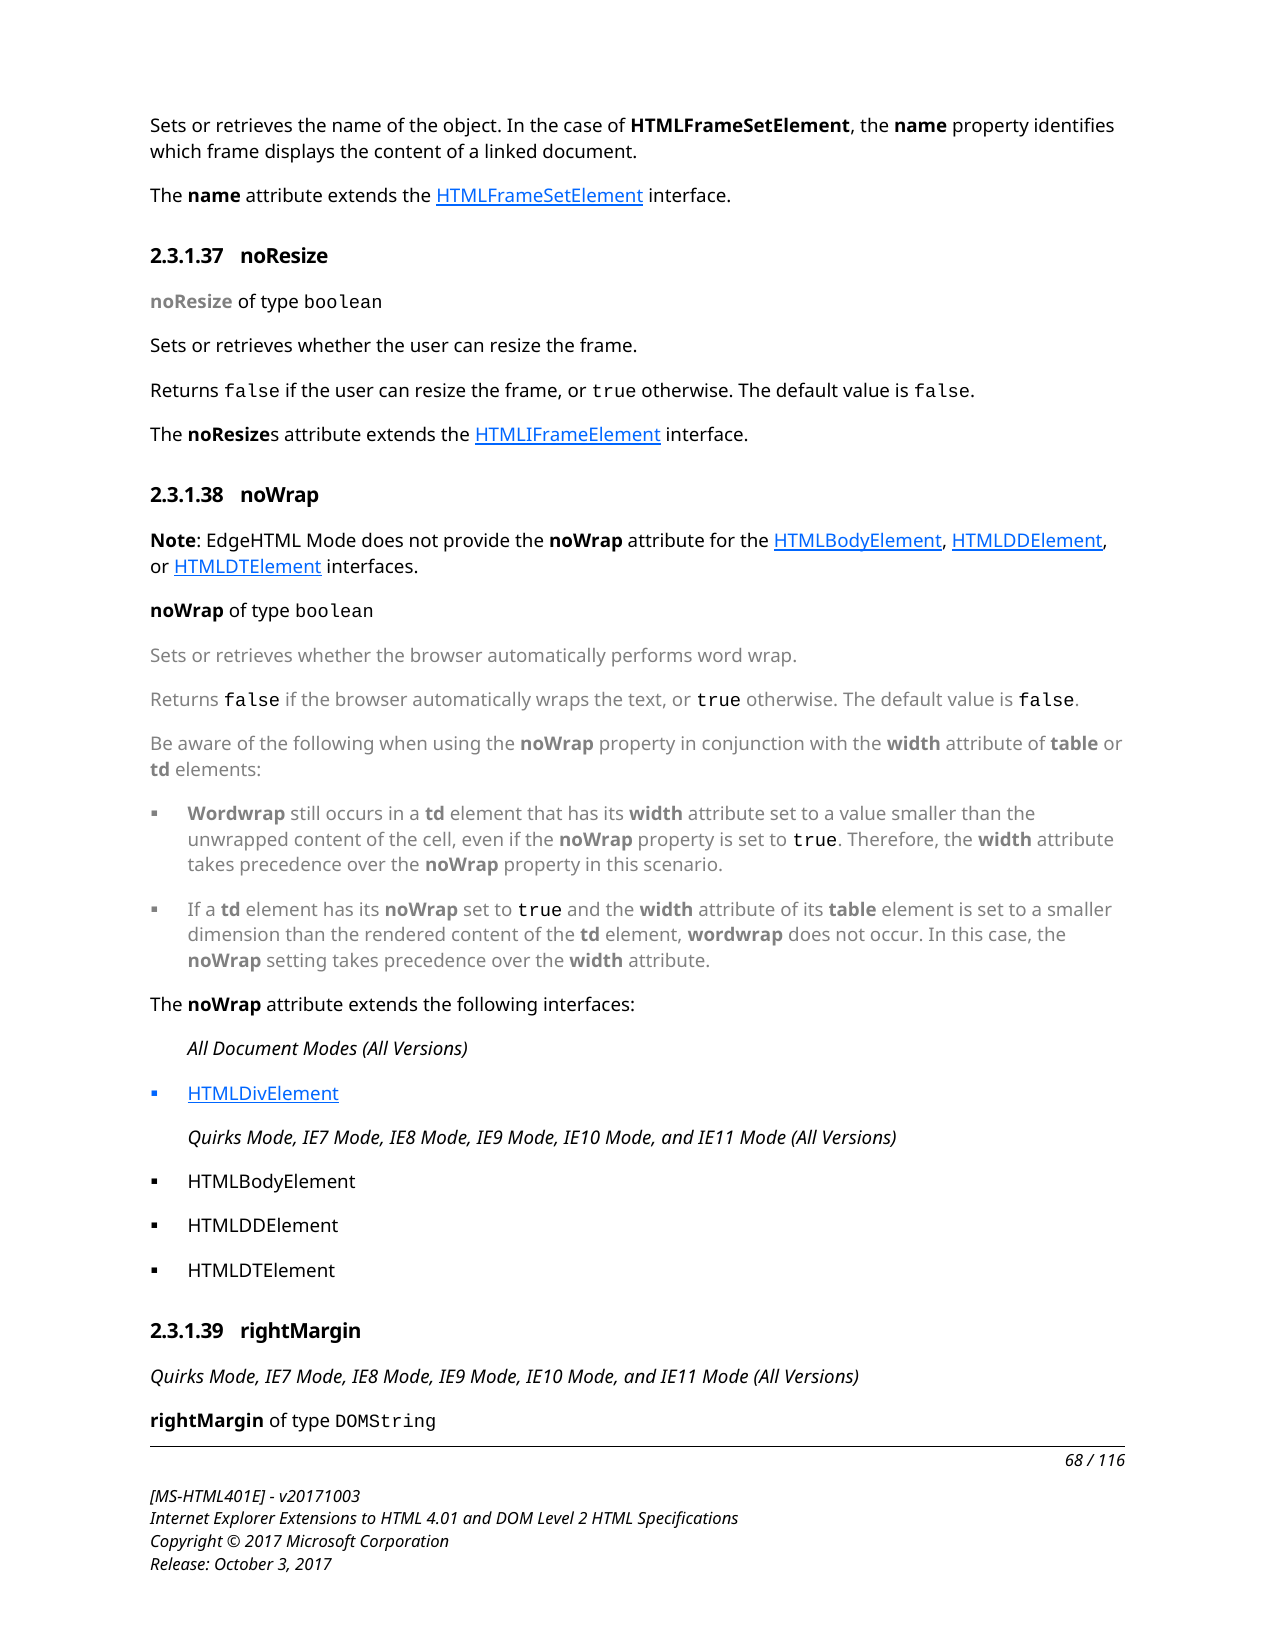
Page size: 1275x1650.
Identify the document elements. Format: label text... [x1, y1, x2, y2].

list Quirks Mode, IE7 Mode, IE8 Mode, IE9 Mode, IE10 Mode, and IE11 Mode (All Versions) [187, 1124, 1125, 1150]
text noWrap of type boolean [150, 597, 1125, 623]
text Sets or retrieves whether the browser automatically performs word wrap. [150, 642, 1125, 667]
text The noWrap attribute extends the following interfaces: [150, 991, 1125, 1017]
text All Document Modes (All Versions) [187, 1036, 1125, 1061]
text noResize of type boolean [150, 288, 1125, 314]
text Sets or retrieves the name of the object. In the case of HTMLFrameSetElement, the name property identifies which frame displays the content of a linked document. [150, 112, 1125, 163]
text The noResizes attribute extends the HTMLIFrameElement interface. [150, 422, 1125, 447]
text Note: EdgeHTML Mode does not provide the noWrap attribute for the HTMLBodyElement, HTMLDDElement, or HTMLDTElement interfaces. [150, 528, 1125, 579]
list Wordwrap still occurs in a td element that has its width attribute set to a value smaller than the unwrapped content of the cell, even if the noWrap property is set to true. Therefore, the width attribute takes precedence over the noWrap property in this scenario. [150, 800, 1125, 877]
subtitle rightMargin [150, 1316, 1125, 1344]
text Be aware of the following when using the noWrap property in conjunction with the width attribute of table or td elements: [150, 731, 1125, 782]
subtitle noWrap [150, 480, 1125, 509]
text rightMargin of type DOMString [150, 1407, 1125, 1433]
text Sets or retrieves whether the user can resize the frame. [150, 333, 1125, 358]
list HTMLDivElement [150, 1080, 1125, 1106]
list HTMLBodyElement [150, 1168, 1125, 1194]
subtitle noResize [150, 241, 1125, 269]
text The name attribute extends the HTMLFrameSetElement interface. [150, 182, 1125, 208]
text Returns false if the browser automatically wraps the text, or true otherwise. The default value is false. [150, 686, 1125, 712]
list HTMLDDElement [150, 1213, 1125, 1238]
text Quirks Mode, IE7 Mode, IE8 Mode, IE9 Mode, IE10 Mode, and IE11 Mode (All Versions) [150, 1363, 1125, 1389]
list HTMLDTElement [150, 1257, 1125, 1283]
list If a td element has its noWrap set to true and the width attribute of its table element is set to a smaller dimension than the rendered content of the td element, wordwrap does not occur. In this case, the noWrap setting takes precedence over the width attribute. [150, 896, 1125, 973]
text Returns false if the user can resize the frame, or true otherwise. The default value is false. [150, 377, 1125, 403]
